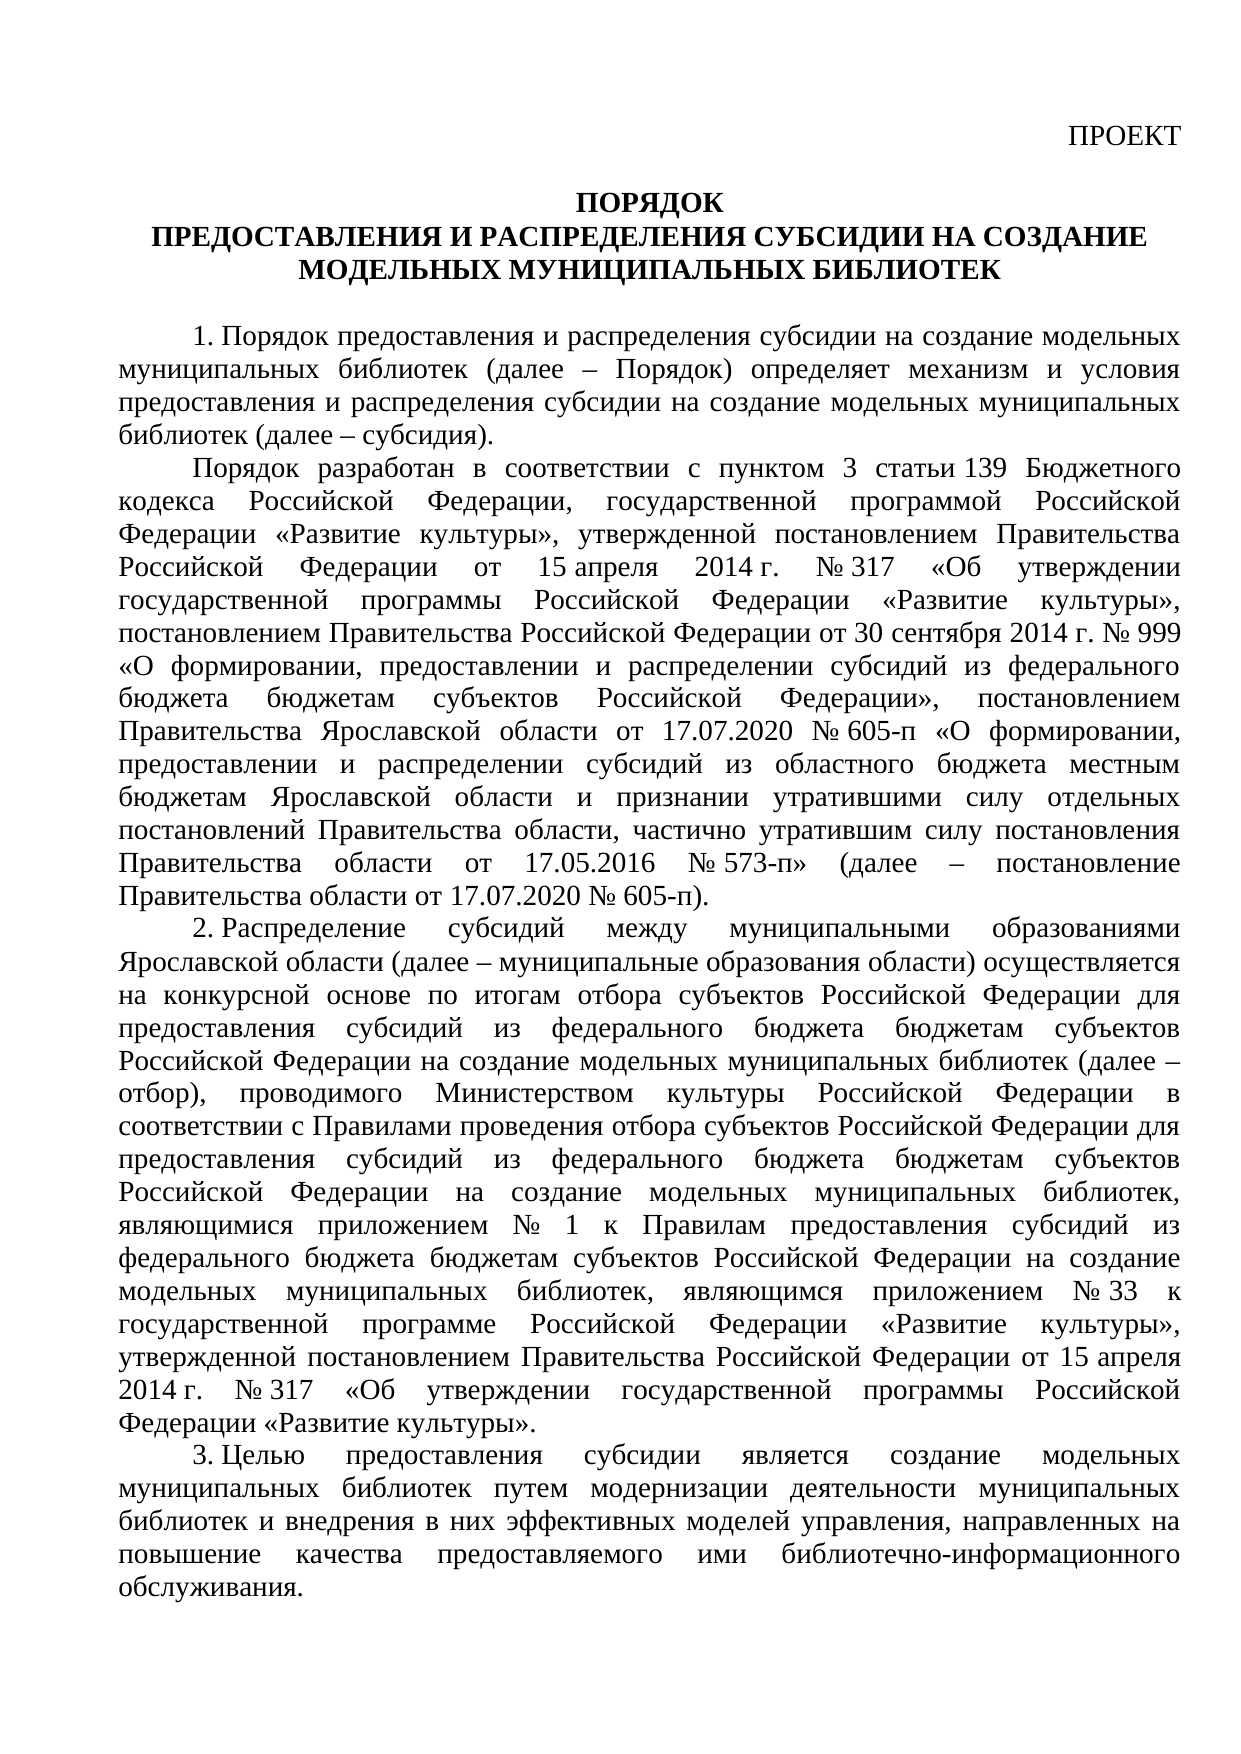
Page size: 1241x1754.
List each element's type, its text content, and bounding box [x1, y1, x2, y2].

text 2. Распределение субсидий между муниципальными образованиями Ярославской области (далее – муниципальные образования области) осуществляется на конкурсной основе по итогам отбора субъектов Российской Федерации для предоставления субсидий из федерального бюджета бюджетам субъектов Российской Федерации на создание модельных муниципальных библиотек (далее – отбор), проводимого Министерством культуры Российской Федерации в соответствии с Правилами проведения отбора субъектов Российской Федерации для предоставления субсидий из федерального бюджета бюджетам субъектов Российской Федерации на создание модельных муниципальных библиотек, являющимися приложением № 1 к Правилам предоставления субсидий из федерального бюджета бюджетам субъектов Российской Федерации на создание модельных муниципальных библиотек, являющимся приложением № 33 к государственной программе Российской Федерации «Развитие культуры», утвержденной постановлением Правительства Российской Федерации от 15 апреля 2014 г. № 317 «Об утверждении государственной программы Российской Федерации «Развитие культуры». [118, 912, 1181, 1438]
text 3. Целью предоставления субсидии является создание модельных муниципальных библиотек путем модернизации деятельности муниципальных библиотек и внедрения в них эффективных моделей управления, направленных на повышение качества предоставляемого ими библиотечно-информационного обслуживания. [118, 1438, 1181, 1603]
text 1. Порядок предоставления и распределения субсидии на создание модельных муниципальных библиотек (далее – Порядок) определяет механизм и условия предоставления и распределения субсидии на создание модельных муниципальных библиотек (далее – субсидия). [118, 319, 1181, 451]
text ПРОЕКТ [118, 118, 1181, 152]
text Порядок разработан в соответствии с пунктом 3 статьи 139 Бюджетного кодекса Российской Федерации, государственной программой Российской Федерации «Развитие культуры», утвержденной постановлением Правительства Российской Федерации от 15 апреля 2014 г. № 317 «Об утверждении государственной программы Российской Федерации «Развитие культуры», постановлением Правительства Российской Федерации от 30 сентября 2014 г. № 999 «О формировании, предоставлении и распределении субсидий из федерального бюджета бюджетам субъектов Российской Федерации», постановлением Правительства Ярославской области от 17.07.2020 № 605-п «О формировании, предоставлении и распределении субсидий из областного бюджета местным бюджетам Ярославской области и признании утратившими силу отдельных постановлений Правительства области, частично утратившим силу постановления Правительства области от 17.05.2016 № 573-п» (далее – постановление Правительства области от 17.07.2020 № 605-п). [118, 451, 1181, 912]
text ПОРЯДОК [118, 185, 1181, 219]
text ПРЕДОСТАВЛЕНИЯ И РАСПРЕДЕЛЕНИЯ СУБСИДИИ НА СОЗДАНИЕ МОДЕЛЬНЫХ МУНИЦИПАЛЬНЫХ БИБЛИОТЕК [118, 219, 1181, 286]
